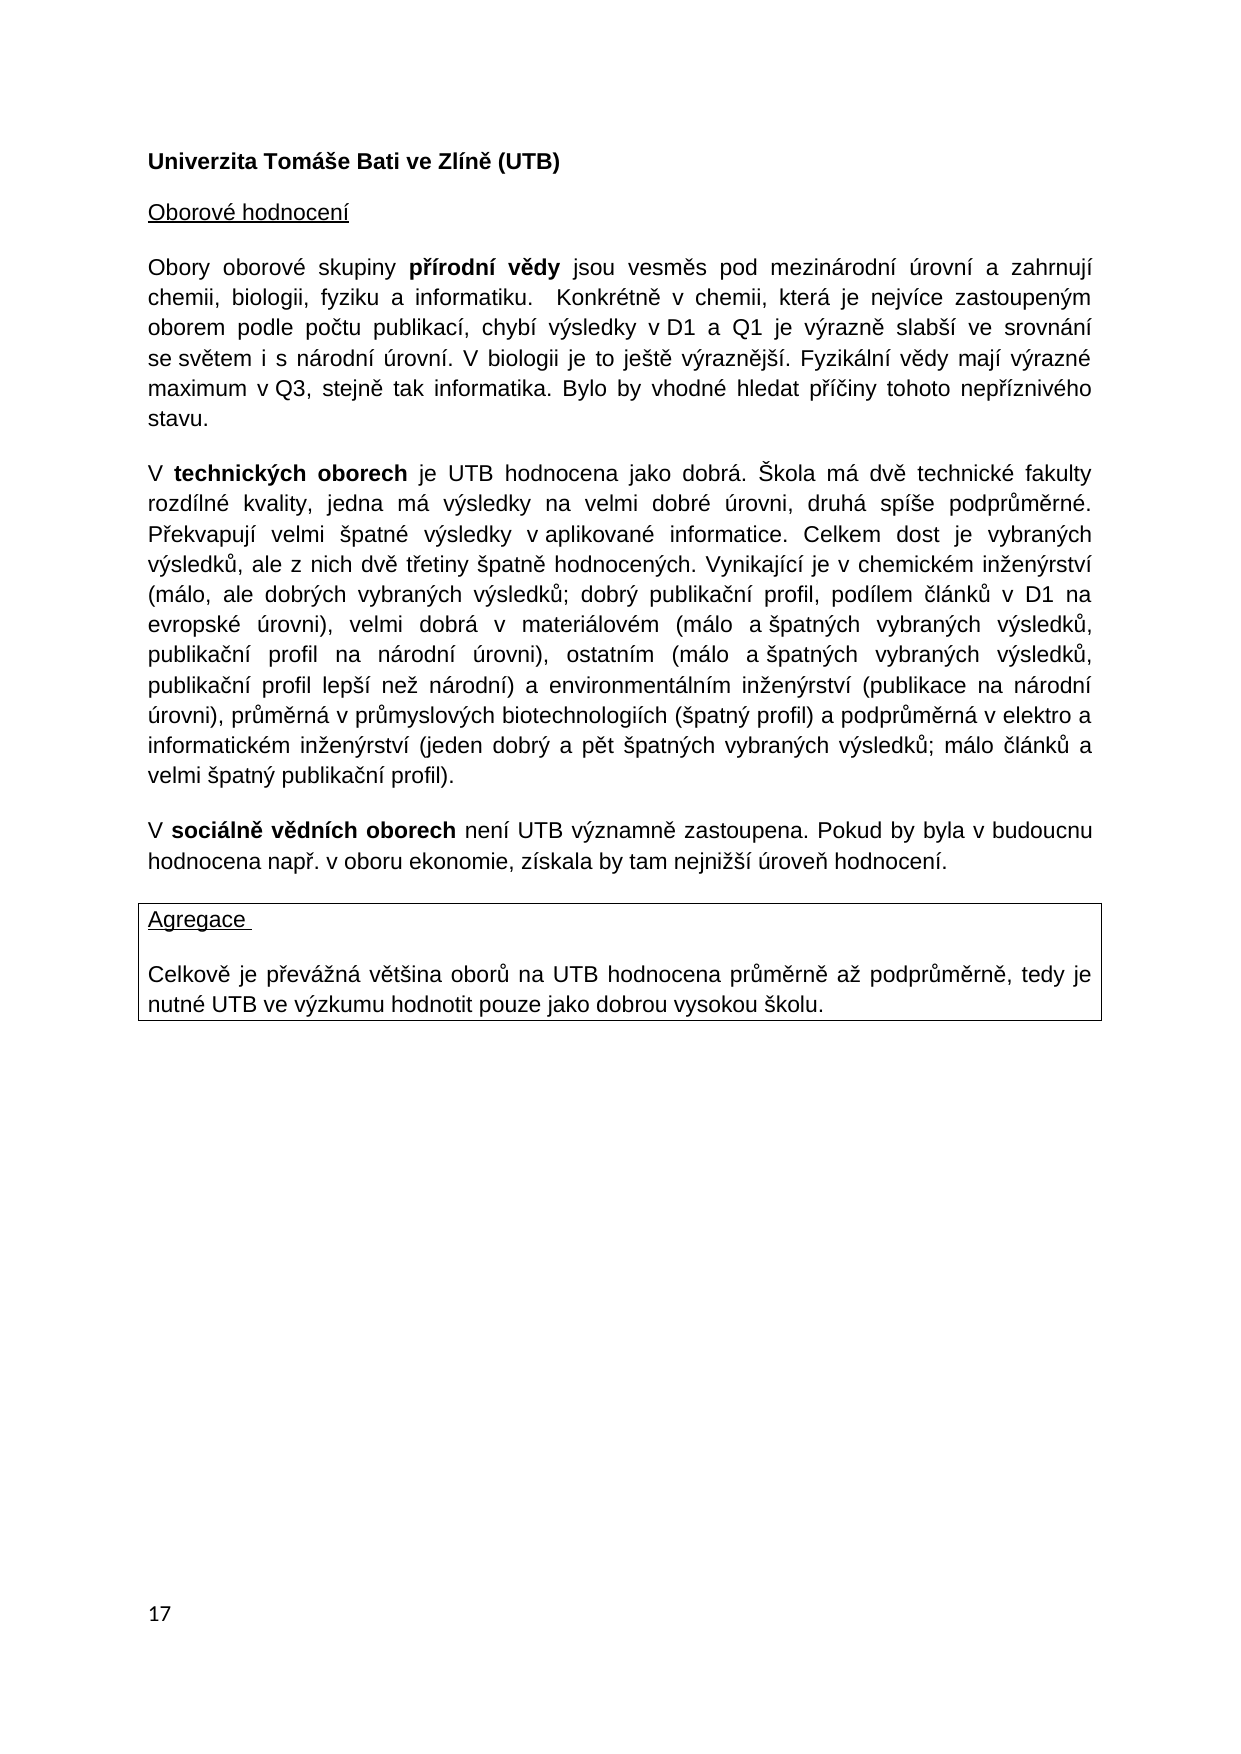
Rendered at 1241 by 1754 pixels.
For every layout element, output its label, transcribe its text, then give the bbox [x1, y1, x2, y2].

text Celkově je převážná většina oborů na UTB hodnocena průměrně až podprůměrně, tedy je nutné UTB ve výzkumu hodnotit pouze jako dobrou vysokou školu. [139, 958, 1101, 1020]
text Univerzita Tomáše Bati ve Zlíně (UTB) [148, 148, 1093, 174]
text Obory oborové skupiny přírodní vědy jsou vesměs pod mezinárodní úrovní a zahrnují chemii, biologii, fyziku a informatiku. Konkrétně v chemii, která je nejvíce zastoupeným oborem podle počtu publikací, chybí výsledky v D1 a Q1 je výrazně slabší ve srovnání se světem i s národní úrovní. V biologii je to ještě výraznější. Fyzikální vědy mají výrazné maximum v Q3, stejně tak informatika. Bylo by vhodné hledat příčiny tohoto nepříznivého stavu. [148, 254, 1093, 431]
text Agregace [139, 904, 1101, 932]
text V sociálně vědních oborech není UTB významně zastoupena. Pokud by byla v budoucnu hodnocena např. v oboru ekonomie, získala by tam nejnižší úroveň hodnocení. [148, 817, 1093, 874]
text V technických oborech je UTB hodnocena jako dobrá. Škola má dvě technické fakulty rozdílné kvality, jedna má výsledky na velmi dobré úrovni, druhá spíše podprůměrné. Překvapují velmi špatné výsledky v aplikované informatice. Celkem dost je vybraných výsledků, ale z nich dvě třetiny špatně hodnocených. Vynikající je v chemickém inženýrství (málo, ale dobrých vybraných výsledků; dobrý publikační profil, podílem článků v D1 na evropské úrovni), velmi dobrá v materiálovém (málo a špatných vybraných výsledků, publikační profil na národní úrovni), ostatním (málo a špatných vybraných výsledků, publikační profil lepší než národní) a environmentálním inženýrství (publikace na národní úrovni), průměrná v průmyslových biotechnologiích (špatný profil) a podprůměrná v elektro a informatickém inženýrství (jeden dobrý a pět špatných vybraných výsledků; málo článků a velmi špatný publikační profil). [148, 460, 1093, 788]
text Oborové hodnocení [148, 199, 1093, 225]
